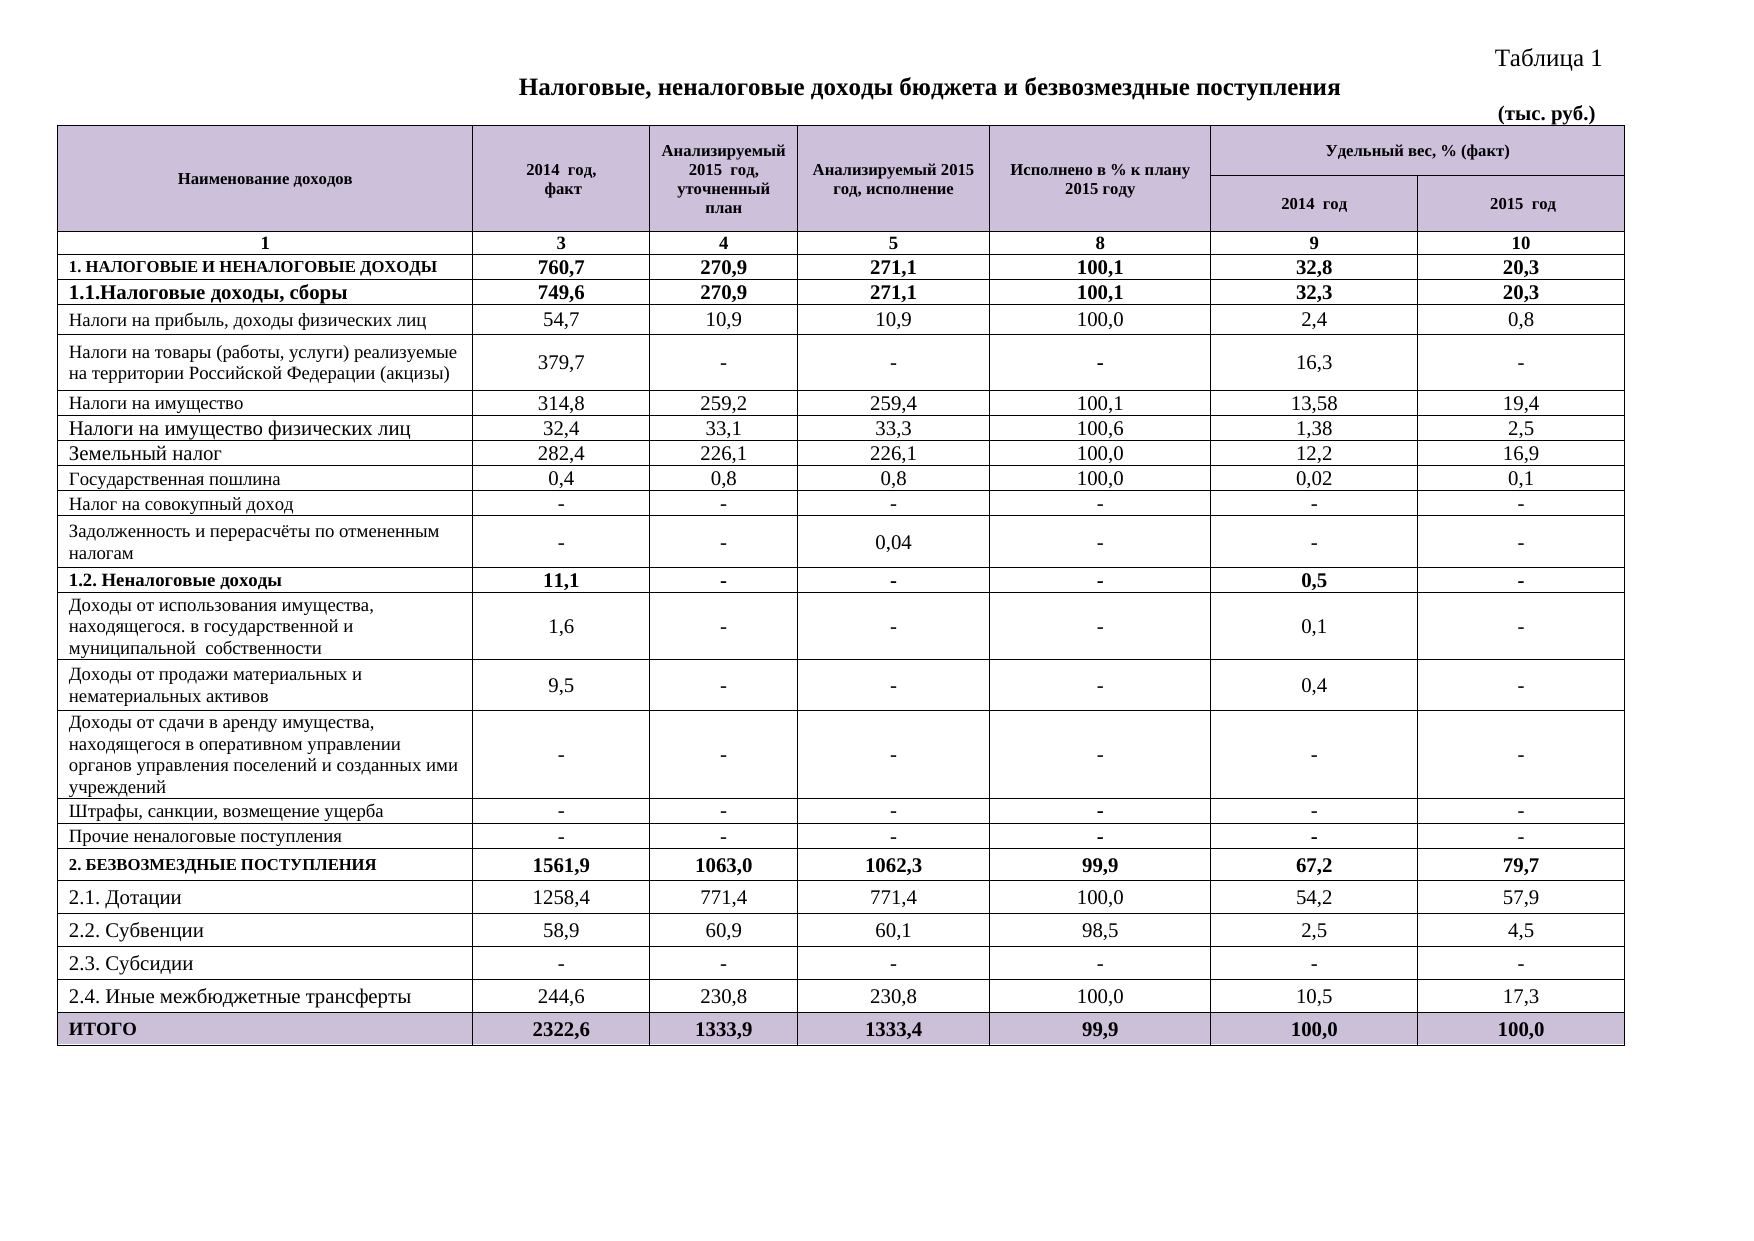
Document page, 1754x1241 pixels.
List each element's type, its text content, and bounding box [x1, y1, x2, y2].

table_cell 2,5 [1211, 914, 1417, 946]
table_cell - [798, 335, 989, 390]
table_cell 9 [1211, 232, 1417, 254]
table_cell Доходы от использования имущества, находящегося. в государственной и муниципальной собственности [58, 593, 472, 658]
table_cell - [650, 335, 797, 390]
table_cell - [1211, 799, 1417, 822]
table_cell 32,8 [1211, 255, 1417, 279]
table_cell 0,8 [1418, 305, 1624, 334]
table_cell 0,04 [798, 516, 989, 567]
table_cell 0,4 [473, 466, 649, 490]
table_cell - [1418, 491, 1624, 515]
table_cell 58,9 [473, 914, 649, 946]
table_cell 16,9 [1418, 441, 1624, 465]
table_cell - [473, 799, 649, 822]
table_cell 57,9 [1418, 881, 1624, 913]
table_cell Доходы от сдачи в аренду имущества, находящегося в оперативном управлении органов управления поселений и созданных ими учреждений [58, 711, 472, 797]
table_cell 54,2 [1211, 881, 1417, 913]
table_cell 1333,4 [798, 1013, 989, 1044]
table_cell 226,1 [798, 441, 989, 465]
table_cell 2.4. Иные межбюджетные трансферты [58, 980, 472, 1012]
table_cell - [990, 824, 1210, 848]
table_cell - [650, 947, 797, 979]
table_cell 771,4 [650, 881, 797, 913]
table_cell 8 [990, 232, 1210, 254]
table_cell 1,6 [473, 593, 649, 658]
table_cell 10,9 [650, 305, 797, 334]
table_header Исполнено в % к плану 2015 году [990, 126, 1210, 231]
table_cell 20,3 [1418, 280, 1624, 304]
table_cell - [990, 516, 1210, 567]
table_cell - [990, 335, 1210, 390]
table_cell Государственная пошлина [58, 466, 472, 490]
table_cell 67,2 [1211, 849, 1417, 880]
table_header 2014 год, факт [473, 126, 649, 231]
table_cell Налоги на прибыль, доходы физических лиц [58, 305, 472, 334]
table_cell 771,4 [798, 881, 989, 913]
table_cell 16,3 [1211, 335, 1417, 390]
table_cell 1062,3 [798, 849, 989, 880]
table_cell 0,02 [1211, 466, 1417, 490]
table_cell 100,0 [1418, 1013, 1624, 1044]
table_cell 0,1 [1211, 593, 1417, 658]
table_cell Штрафы, санкции, возмещение ущерба [58, 799, 472, 822]
table_cell 79,7 [1418, 849, 1624, 880]
table_cell 4,5 [1418, 914, 1624, 946]
table_cell 11,1 [473, 568, 649, 592]
table_cell - [473, 947, 649, 979]
table_cell - [990, 568, 1210, 592]
table_cell - [1211, 516, 1417, 567]
table_cell - [798, 799, 989, 822]
table_cell - [473, 824, 649, 848]
table_cell 60,9 [650, 914, 797, 946]
table_cell 100,0 [1211, 1013, 1417, 1044]
table_cell 10 [1418, 232, 1624, 254]
table_cell 60,1 [798, 914, 989, 946]
table_cell 1063,0 [650, 849, 797, 880]
table_cell - [798, 593, 989, 658]
table_cell 13,58 [1211, 391, 1417, 415]
table_cell - [650, 660, 797, 710]
table_cell 271,1 [798, 255, 989, 279]
table_cell 760,7 [473, 255, 649, 279]
table_cell 100,0 [990, 466, 1210, 490]
table_cell 314,8 [473, 391, 649, 415]
table_cell - [798, 947, 989, 979]
table_cell Задолженность и перерасчёты по отмененным налогам [58, 516, 472, 567]
table_cell 0,8 [650, 466, 797, 490]
table_cell - [798, 491, 989, 515]
table_cell - [650, 516, 797, 567]
table_cell - [990, 711, 1210, 797]
table_cell - [650, 711, 797, 797]
table_cell 100,6 [990, 416, 1210, 440]
table_cell 100,1 [990, 391, 1210, 415]
table_cell 2.2. Субвенции [58, 914, 472, 946]
table_cell 32,3 [1211, 280, 1417, 304]
table_cell 1.1.Налоговые доходы, сборы [58, 280, 472, 304]
table_cell - [1211, 947, 1417, 979]
table_cell - [990, 593, 1210, 658]
table_cell 10,9 [798, 305, 989, 334]
table_cell - [1418, 568, 1624, 592]
table_cell Доходы от продажи материальных и нематериальных активов [58, 660, 472, 710]
table_cell 100,1 [990, 280, 1210, 304]
table_cell 54,7 [473, 305, 649, 334]
table_header Удельный вес, % (факт) [1211, 126, 1624, 175]
table_cell 2,5 [1418, 416, 1624, 440]
table_header Анализируемый 2015 год, исполнение [798, 126, 989, 231]
table_cell 2. БЕЗВОЗМЕЗДНЫЕ ПОСТУПЛЕНИЯ [58, 849, 472, 880]
table_cell 282,4 [473, 441, 649, 465]
table_cell 2,4 [1211, 305, 1417, 334]
table_cell 0,5 [1211, 568, 1417, 592]
table_cell - [798, 824, 989, 848]
table_cell 33,3 [798, 416, 989, 440]
table_cell - [1211, 711, 1417, 797]
table_cell - [1418, 799, 1624, 822]
table_cell 1333,9 [650, 1013, 797, 1044]
table_cell 100,0 [990, 441, 1210, 465]
table_cell - [990, 660, 1210, 710]
table_cell 17,3 [1418, 980, 1624, 1012]
table_cell 5 [798, 232, 989, 254]
table_cell 19,4 [1418, 391, 1624, 415]
table_cell 12,2 [1211, 441, 1417, 465]
table_cell 32,4 [473, 416, 649, 440]
table_cell Налоги на товары (работы, услуги) реализуемые на территории Российской Федерации (акцизы) [58, 335, 472, 390]
table_cell 1561,9 [473, 849, 649, 880]
table_cell 2322,6 [473, 1013, 649, 1044]
table_cell 100,0 [990, 980, 1210, 1012]
table_cell 2015 год [1418, 176, 1624, 231]
text Таблица 1 [59, 43, 1726, 72]
table_cell ИТОГО [58, 1013, 472, 1044]
table_cell - [650, 568, 797, 592]
table_cell - [1211, 824, 1417, 848]
table_cell 1,38 [1211, 416, 1417, 440]
table_cell 244,6 [473, 980, 649, 1012]
table_cell 99,9 [990, 849, 1210, 880]
table_cell 270,9 [650, 255, 797, 279]
table_cell 0,4 [1211, 660, 1417, 710]
table_cell - [473, 516, 649, 567]
table_cell 1. НАЛОГОВЫЕ И НЕНАЛОГОВЫЕ ДОХОДЫ [58, 255, 472, 279]
table_cell 259,4 [798, 391, 989, 415]
table_cell - [798, 711, 989, 797]
table_cell - [650, 491, 797, 515]
text (тыс. руб.) [59, 101, 1726, 125]
table_cell - [798, 568, 989, 592]
table_cell 3 [473, 232, 649, 254]
table_header Наименование доходов [58, 126, 472, 231]
table_cell 0,1 [1418, 466, 1624, 490]
table_cell - [798, 660, 989, 710]
table_cell 1.2. Неналоговые доходы [58, 568, 472, 592]
table_cell - [473, 711, 649, 797]
table_cell - [1418, 593, 1624, 658]
table_cell 271,1 [798, 280, 989, 304]
table_cell - [990, 491, 1210, 515]
table_cell - [1418, 660, 1624, 710]
table_cell - [1418, 335, 1624, 390]
table_cell - [990, 947, 1210, 979]
table_cell 33,1 [650, 416, 797, 440]
table_cell 2.1. Дотации [58, 881, 472, 913]
table_cell - [1211, 491, 1417, 515]
table_cell 2014 год [1211, 176, 1417, 231]
table_cell 379,7 [473, 335, 649, 390]
table_cell Налоги на имущество физических лиц [58, 416, 472, 440]
table_cell 270,9 [650, 280, 797, 304]
table_cell - [473, 491, 649, 515]
table_cell 1 [58, 232, 472, 254]
table_cell 9,5 [473, 660, 649, 710]
table_cell 230,8 [650, 980, 797, 1012]
table_cell 100,0 [990, 305, 1210, 334]
table_cell - [1418, 711, 1624, 797]
table_cell 230,8 [798, 980, 989, 1012]
table_cell - [650, 593, 797, 658]
table_cell - [1418, 516, 1624, 567]
table_cell 20,3 [1418, 255, 1624, 279]
table_header Анализируемый 2015 год, уточненный план [650, 126, 797, 231]
table_cell 4 [650, 232, 797, 254]
table_cell 98,5 [990, 914, 1210, 946]
table_cell 0,8 [798, 466, 989, 490]
table_cell 2.3. Субсидии [58, 947, 472, 979]
table_cell Прочие неналоговые поступления [58, 824, 472, 848]
table_cell 1258,4 [473, 881, 649, 913]
table_cell - [650, 824, 797, 848]
table_cell - [990, 799, 1210, 822]
text Налоговые, неналоговые доходы бюджета и безвозмездные поступления [59, 72, 1726, 101]
table_cell Налог на совокупный доход [58, 491, 472, 515]
table_cell - [650, 799, 797, 822]
table_cell 100,0 [990, 881, 1210, 913]
table_cell 749,6 [473, 280, 649, 304]
table_cell 99,9 [990, 1013, 1210, 1044]
table_cell Земельный налог [58, 441, 472, 465]
table_cell 226,1 [650, 441, 797, 465]
table_cell - [1418, 824, 1624, 848]
table_cell - [1418, 947, 1624, 979]
table_cell 100,1 [990, 255, 1210, 279]
table_cell 259,2 [650, 391, 797, 415]
table_cell Налоги на имущество [58, 391, 472, 415]
table_cell 10,5 [1211, 980, 1417, 1012]
